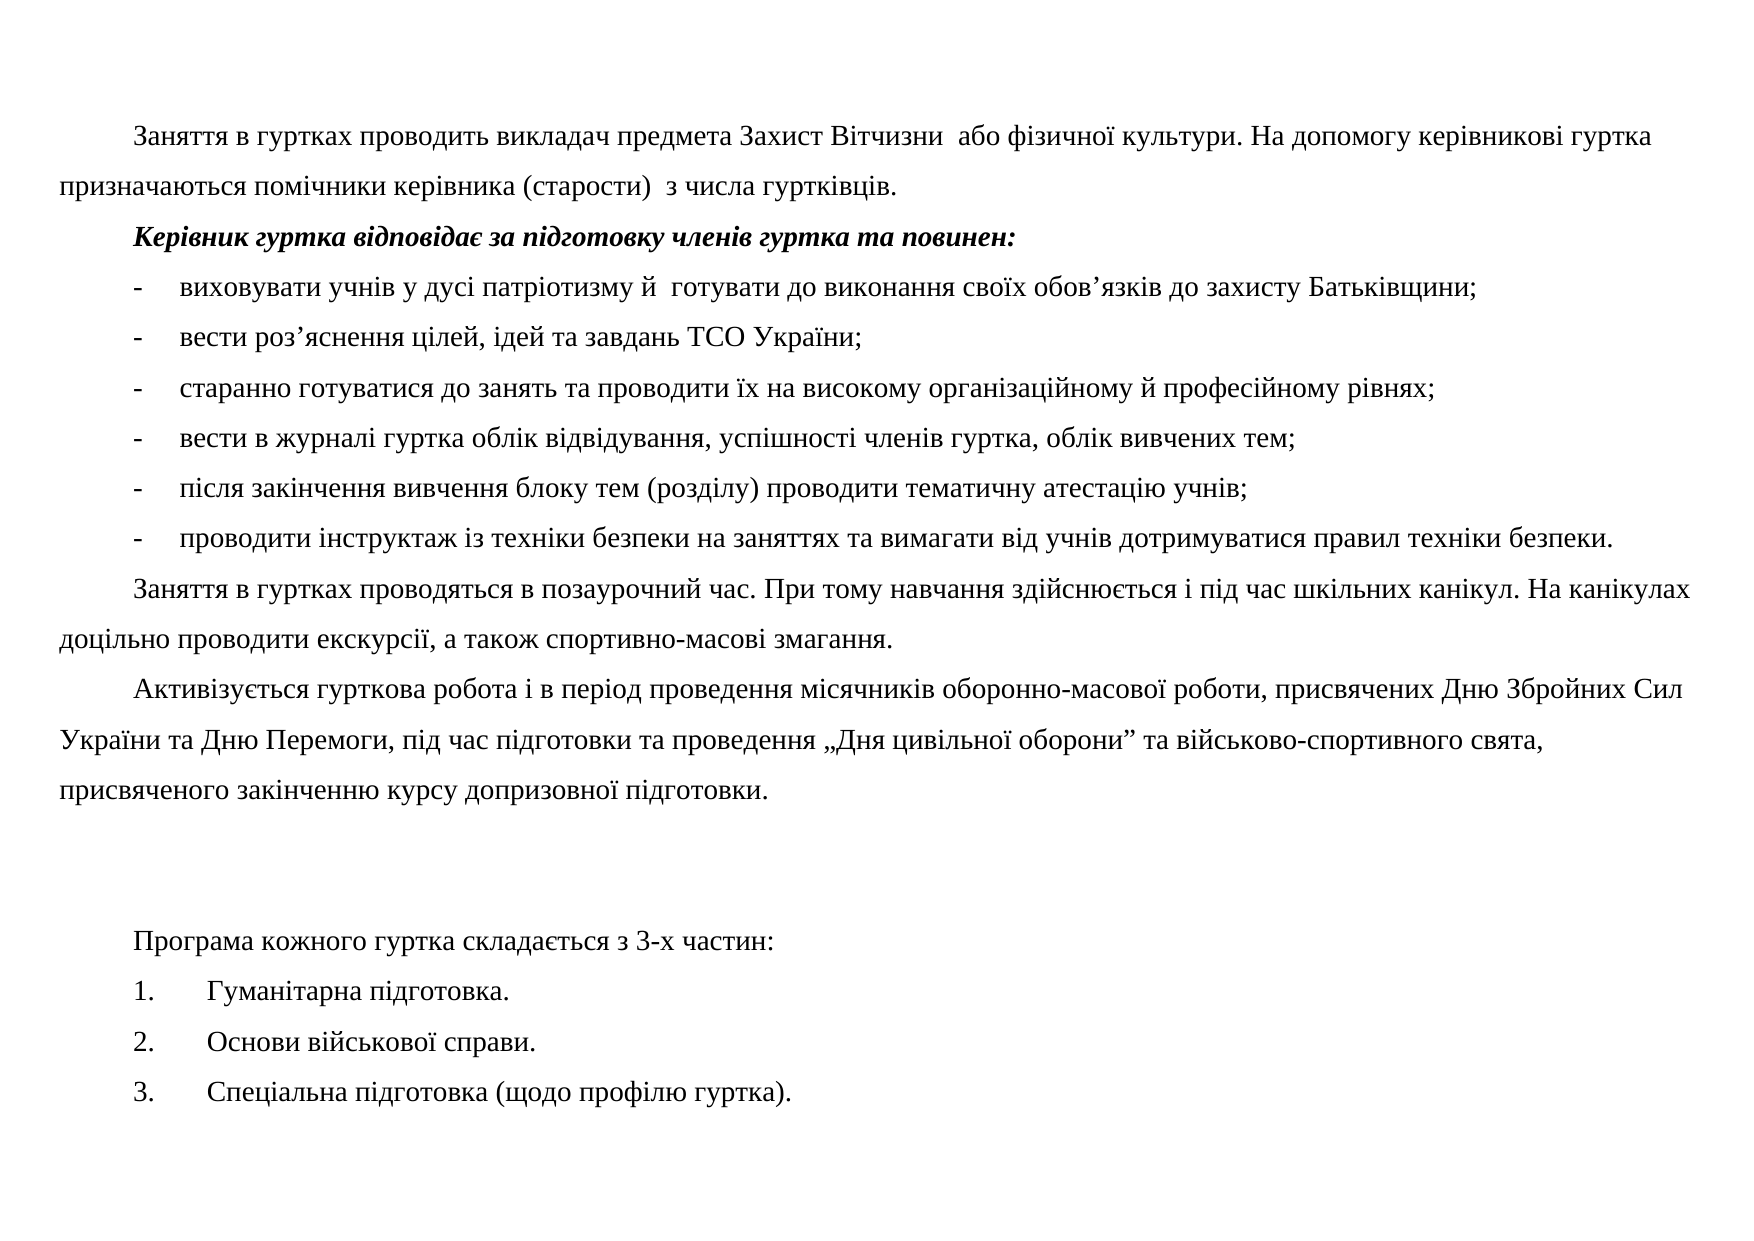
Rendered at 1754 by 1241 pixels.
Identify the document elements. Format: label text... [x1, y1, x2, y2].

text - вести роз’яснення цілей, ідей та завдань ТСО України; [59, 319, 1695, 353]
text - виховувати учнів у дусі патріотизму й готувати до виконання своїх обов’язків до захисту Батьківщини; [59, 269, 1695, 303]
text 2. Основи військової справи. [59, 1024, 1695, 1057]
text Заняття в гуртках проводить викладач предмета Захист Вітчизни або фізичної культури. На допомогу керівникові гуртка призначаються помічники керівника (старости) з числа гуртківців. [59, 118, 1695, 202]
text - після закінчення вивчення блоку тем (розділу) проводити тематичну атестацію учнів; [59, 470, 1695, 504]
text Програма кожного гуртка складається з 3-х частин: [59, 923, 1695, 957]
text 3. Спеціальна підготовка (щодо профілю гуртка). [59, 1074, 1695, 1108]
text Заняття в гуртках проводяться в позаурочний час. При тому навчання здійснюється і під час шкільних канікул. На канікулах доцільно проводити екскурсії, а також спортивно-масові змагання. [59, 571, 1695, 655]
text - старанно готуватися до занять та проводити їх на високому організаційному й професійному рівнях; [59, 370, 1695, 403]
text Активізується гурткова робота і в період проведення місячників оборонно-масової роботи, присвячених Дню Збройних Сил України та Дню Перемоги, під час підготовки та проведення „Дня цивільної оборони” та військово-спортивного свята, присвяченого закінченню курсу допризовної підготовки. [59, 672, 1695, 806]
text 1. Гуманітарна підготовка. [59, 973, 1695, 1007]
text - вести в журналі гуртка облік відвідування, успішності членів гуртка, облік вивчених тем; [59, 420, 1695, 453]
text - проводити інструктаж із техніки безпеки на заняттях та вимагати від учнів дотримуватися правил техніки безпеки. [59, 521, 1695, 554]
text Керівник гуртка відповідає за підготовку членів гуртка та повинен: [59, 219, 1695, 252]
